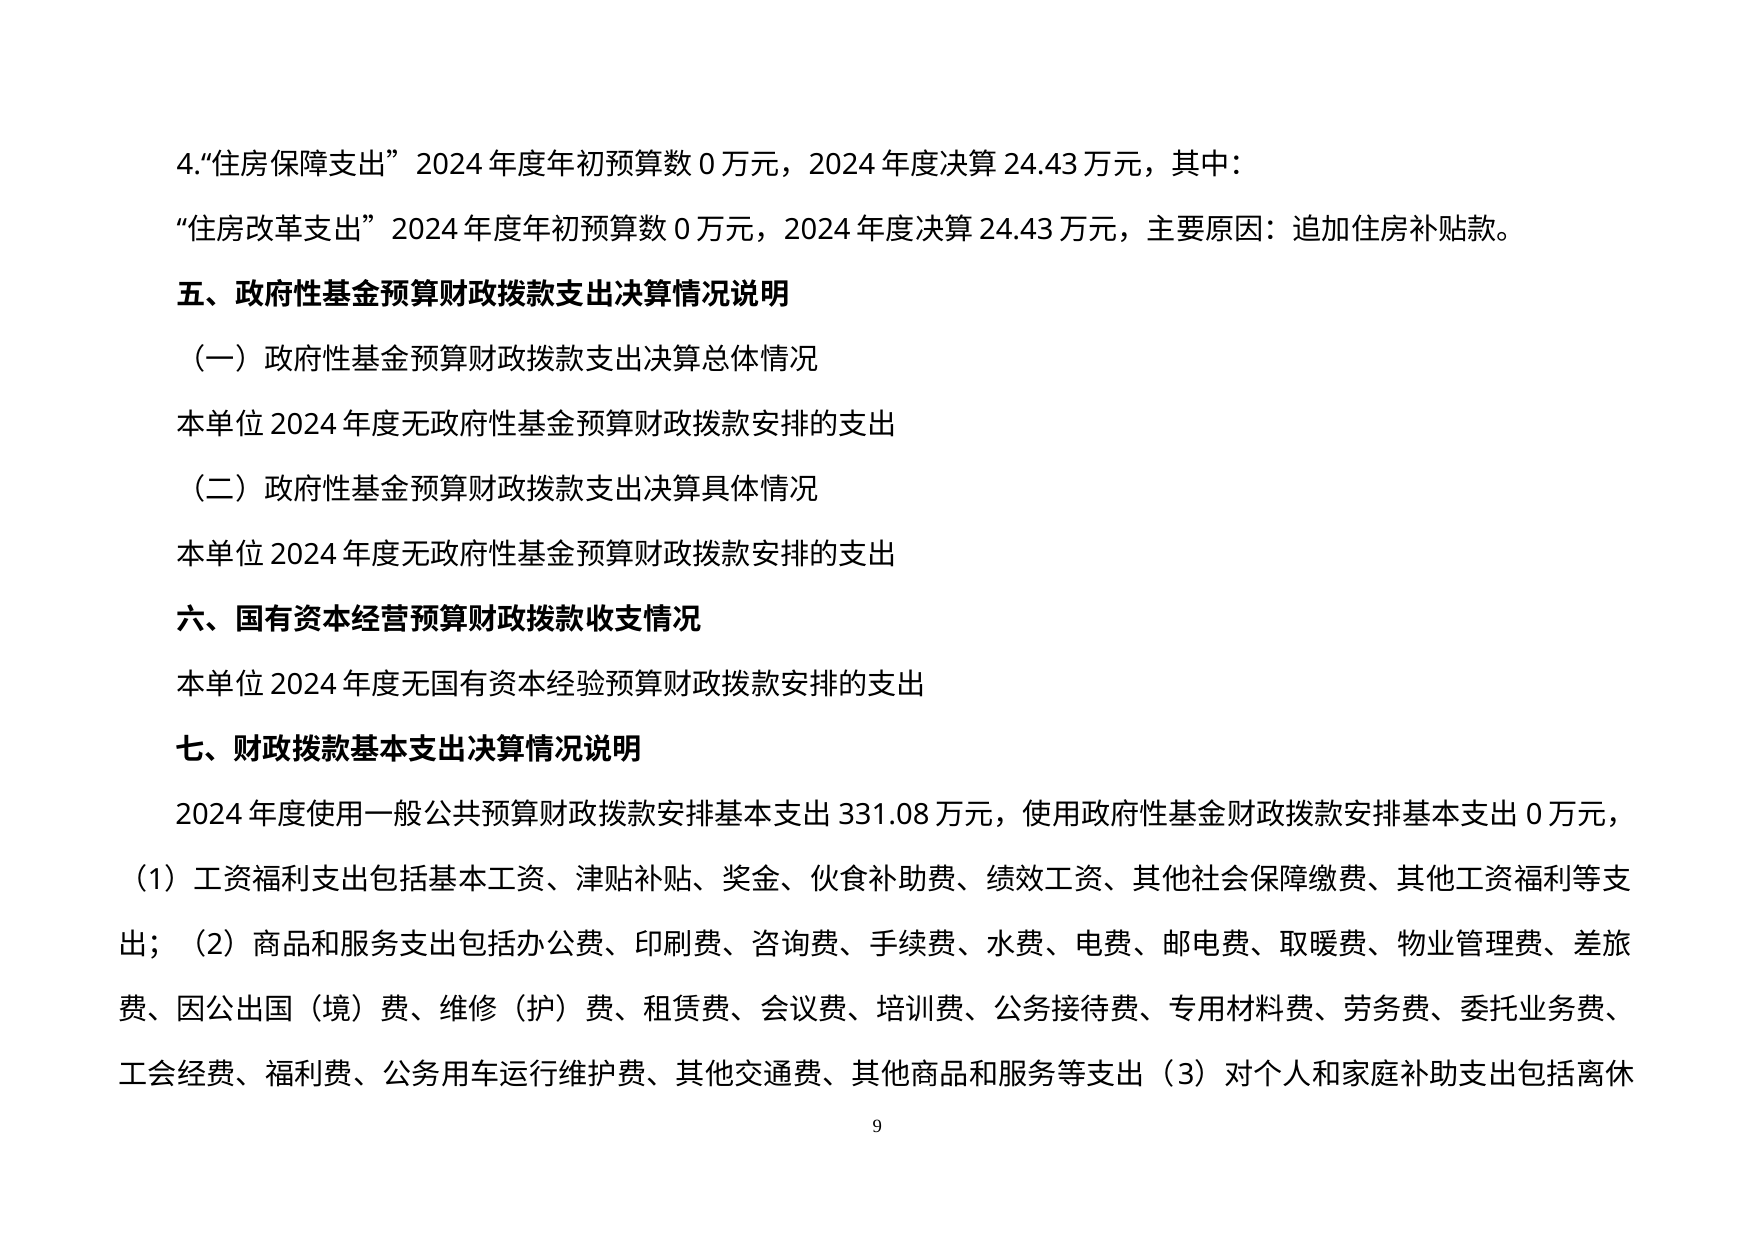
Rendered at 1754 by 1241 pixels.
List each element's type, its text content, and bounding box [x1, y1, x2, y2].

text 七、财政拨款基本支出决算情况说明 [118, 714, 1636, 779]
text 本单位2024年度无政府性基金预算财政拨款安排的支出 [118, 389, 1636, 454]
text “住房改革支出”2024年度年初预算数0万元，2024年度决算24.43万元，主要原因：追加住房补贴款。 [118, 194, 1636, 259]
text 六、国有资本经营预算财政拨款收支情况 [118, 584, 1636, 649]
text （一）政府性基金预算财政拨款支出决算总体情况 [118, 324, 1636, 389]
text 本单位2024年度无国有资本经验预算财政拨款安排的支出 [118, 649, 1636, 714]
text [118, 779, 1636, 1104]
text （二）政府性基金预算财政拨款支出决算具体情况 [118, 454, 1636, 519]
text 4.“住房保障支出”2024年度年初预算数0万元，2024年度决算24.43万元，其中： [118, 129, 1636, 194]
text 本单位2024年度无政府性基金预算财政拨款安排的支出 [118, 519, 1636, 584]
text 五、政府性基金预算财政拨款支出决算情况说明 [118, 259, 1636, 324]
